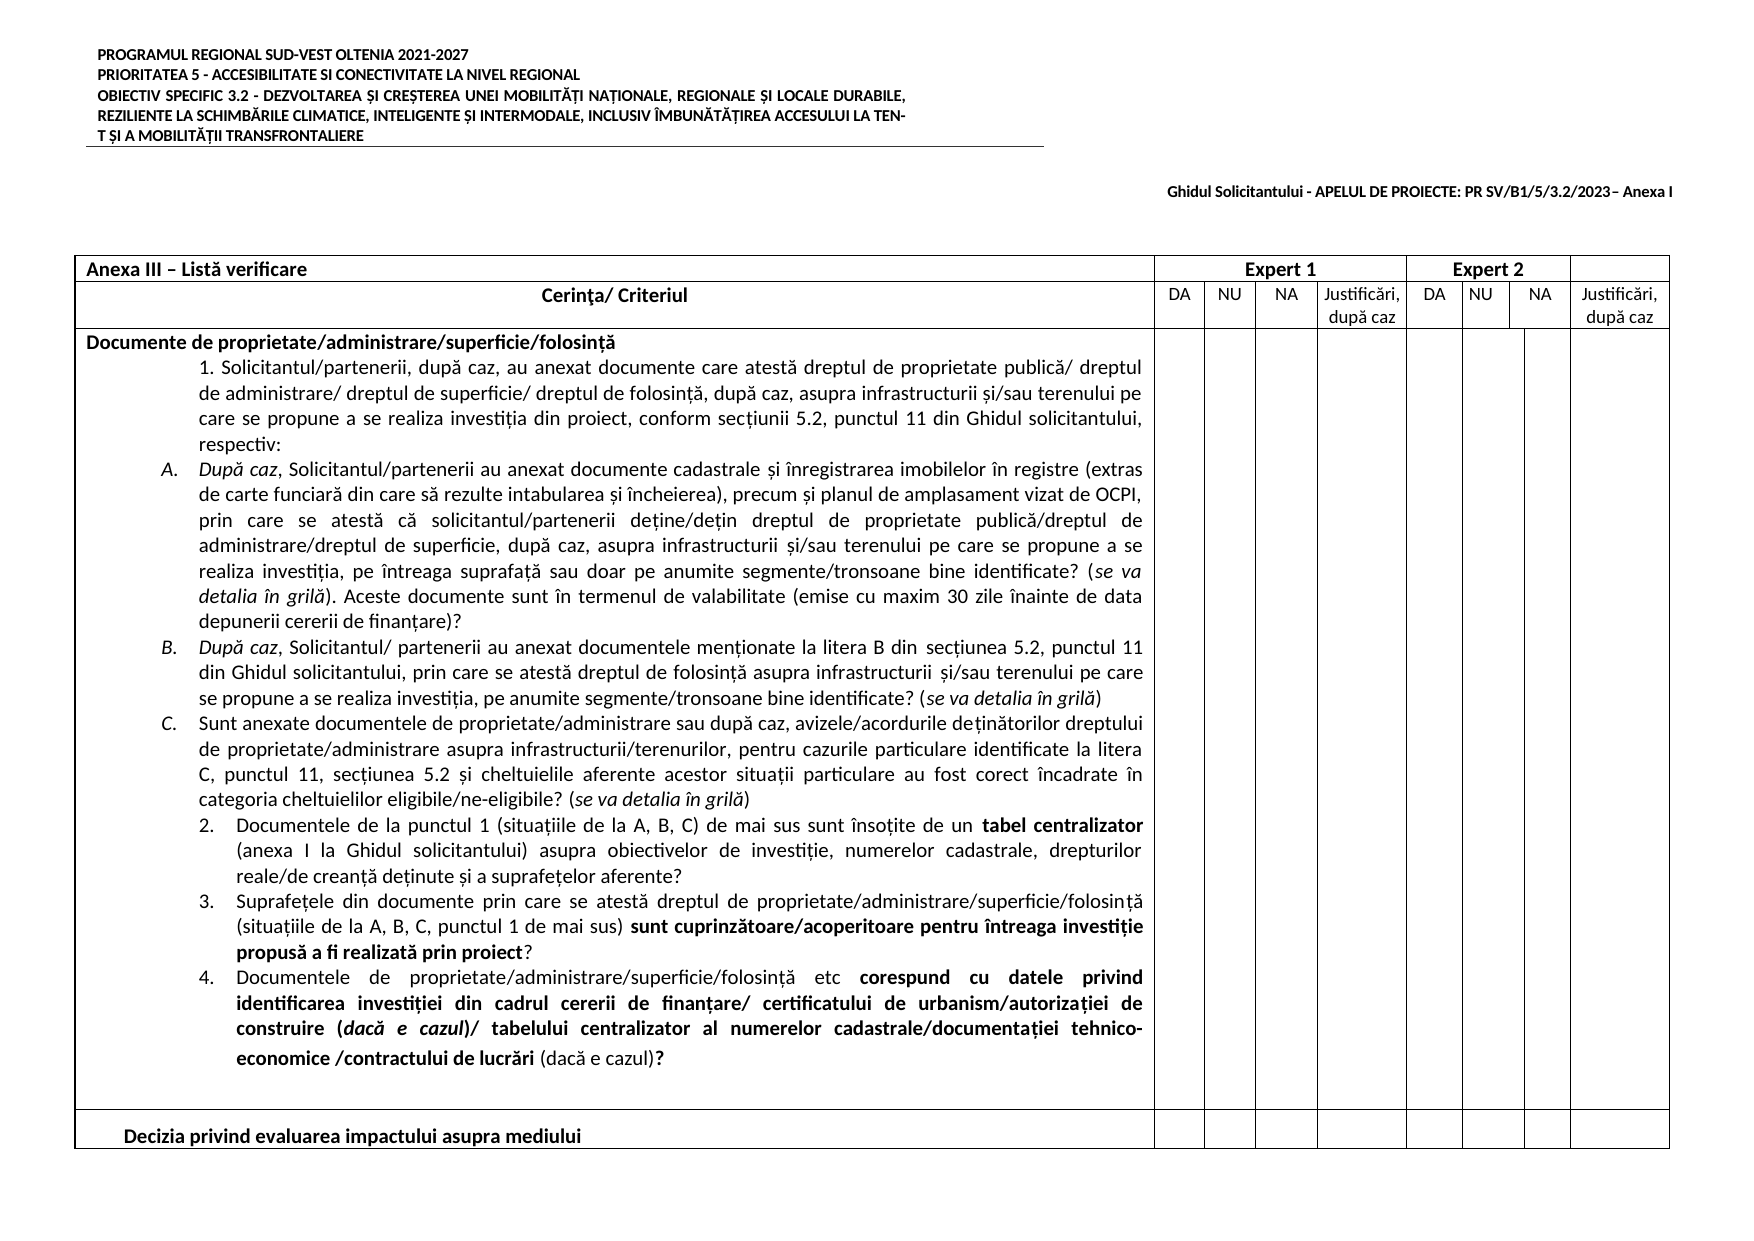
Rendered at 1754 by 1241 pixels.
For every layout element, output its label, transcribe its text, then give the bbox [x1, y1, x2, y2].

table_cell DA [1155, 282, 1204, 328]
table_header [1571, 256, 1669, 281]
table_cell [1155, 329, 1204, 1109]
table_cell [1525, 1110, 1570, 1148]
table_cell [1256, 329, 1317, 1109]
table_cell [1463, 329, 1524, 1109]
table_cell [1525, 329, 1570, 1109]
table_cell NA [1256, 282, 1317, 328]
table_cell DA [1407, 282, 1462, 328]
table_cell [1205, 1110, 1255, 1148]
table_header Expert 2 [1407, 256, 1570, 281]
table_cell Justificări, după caz [1571, 282, 1669, 328]
table_cell [1318, 329, 1406, 1109]
table_cell [1256, 1110, 1317, 1148]
table_cell [1571, 329, 1669, 1109]
table_cell NU [1205, 282, 1255, 328]
table_cell NA [1510, 282, 1570, 328]
table_cell [1407, 1110, 1462, 1148]
table_cell [1571, 1110, 1669, 1148]
table_cell [1318, 1110, 1406, 1148]
table_cell Justificări, după caz [1318, 282, 1406, 328]
table_cell [1205, 329, 1255, 1109]
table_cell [76, 1110, 1154, 1148]
table_header Anexa III – Listă verificare [76, 256, 1154, 281]
table_cell [1155, 1110, 1204, 1148]
table_cell Cerinţa/ Criteriul [76, 282, 1154, 328]
table_cell Documente de proprietate/administrare/superficie/folosinţă 1. Solicitantul/partenerii, după caz, au anexat documente care atestă dreptul de proprietate publică/ dreptul de administrare/ dreptul de superficie/ dreptul de folosință, după caz, asupra infrastructurii și/sau terenului pe care se propune a se realiza investiția din proiect, conform secţiunii 5.2, punctul 11 din Ghidul solicitantului, respectiv: După caz, Solicitantul/partenerii au anexat documente cadastrale şi înregistrarea imobilelor în registre (extras de carte funciară din care să rezulte intabularea și încheierea), precum și planul de amplasament vizat de OCPI, prin care se atestă că solicitantul/partenerii deţine/deţin dreptul de proprietate publică/dreptul de administrare/dreptul de superficie, după caz, asupra infrastructurii și/sau terenului pe care se propune a se realiza investiția, pe întreaga suprafaţă sau doar pe anumite segmente/tronsoane bine identificate? (se va detalia în grilă). Aceste documente sunt în termenul de valabilitate (emise cu maxim 30 zile înainte de data depunerii cererii de finanțare)? După caz, Solicitantul/ partenerii au anexat documentele menționate la litera B din secţiunea 5.2, punctul 11 din Ghidul solicitantului, prin care se atestă dreptul de folosință asupra infrastructurii și/sau terenului pe care se propune a se realiza investiția, pe anumite segmente/tronsoane bine identificate? (se va detalia în grilă) Sunt anexate documentele de proprietate/administrare sau după caz, avizele/acordurile deţinătorilor dreptului de proprietate/administrare asupra infrastructurii/terenurilor, pentru cazurile particulare identificate la litera C, punctul 11, secţiunea 5.2 și cheltuielile aferente acestor situaţii particulare au fost corect încadrate în categoria cheltuielilor eligibile/ne-eligibile? (se va detalia în grilă) Documentele de la punctul 1 (situaţiile de la A, B, C) de mai sus sunt însoțite de un tabel centralizator (anexa I la Ghidul solicitantului) asupra obiectivelor de investiție, numerelor cadastrale, drepturilor reale/de creanţă deţinute și a suprafeţelor aferente? Suprafețele din documente prin care se atestă dreptul de proprietate/administrare/superficie/folosinţă (situaţiile de la A, B, C, punctul 1 de mai sus) sunt cuprinzătoare/acoperitoare pentru întreaga investiţie propusă a fi realizată prin proiect? Documentele de proprietate/administrare/superficie/folosinţă etc corespund cu datele privind identificarea investiției din cadrul cererii de finanțare/ certificatului de urbanism/autorizaţiei de construire (dacă e cazul)/ tabelului centralizator al numerelor cadastrale/documentaţiei tehnico-economice /contractului de lucrări (dacă e cazul)? [76, 329, 1154, 1109]
table_cell NU [1463, 282, 1509, 328]
table_cell [1463, 1110, 1524, 1148]
table_cell [1407, 329, 1462, 1109]
table_header Expert 1 [1155, 256, 1406, 281]
